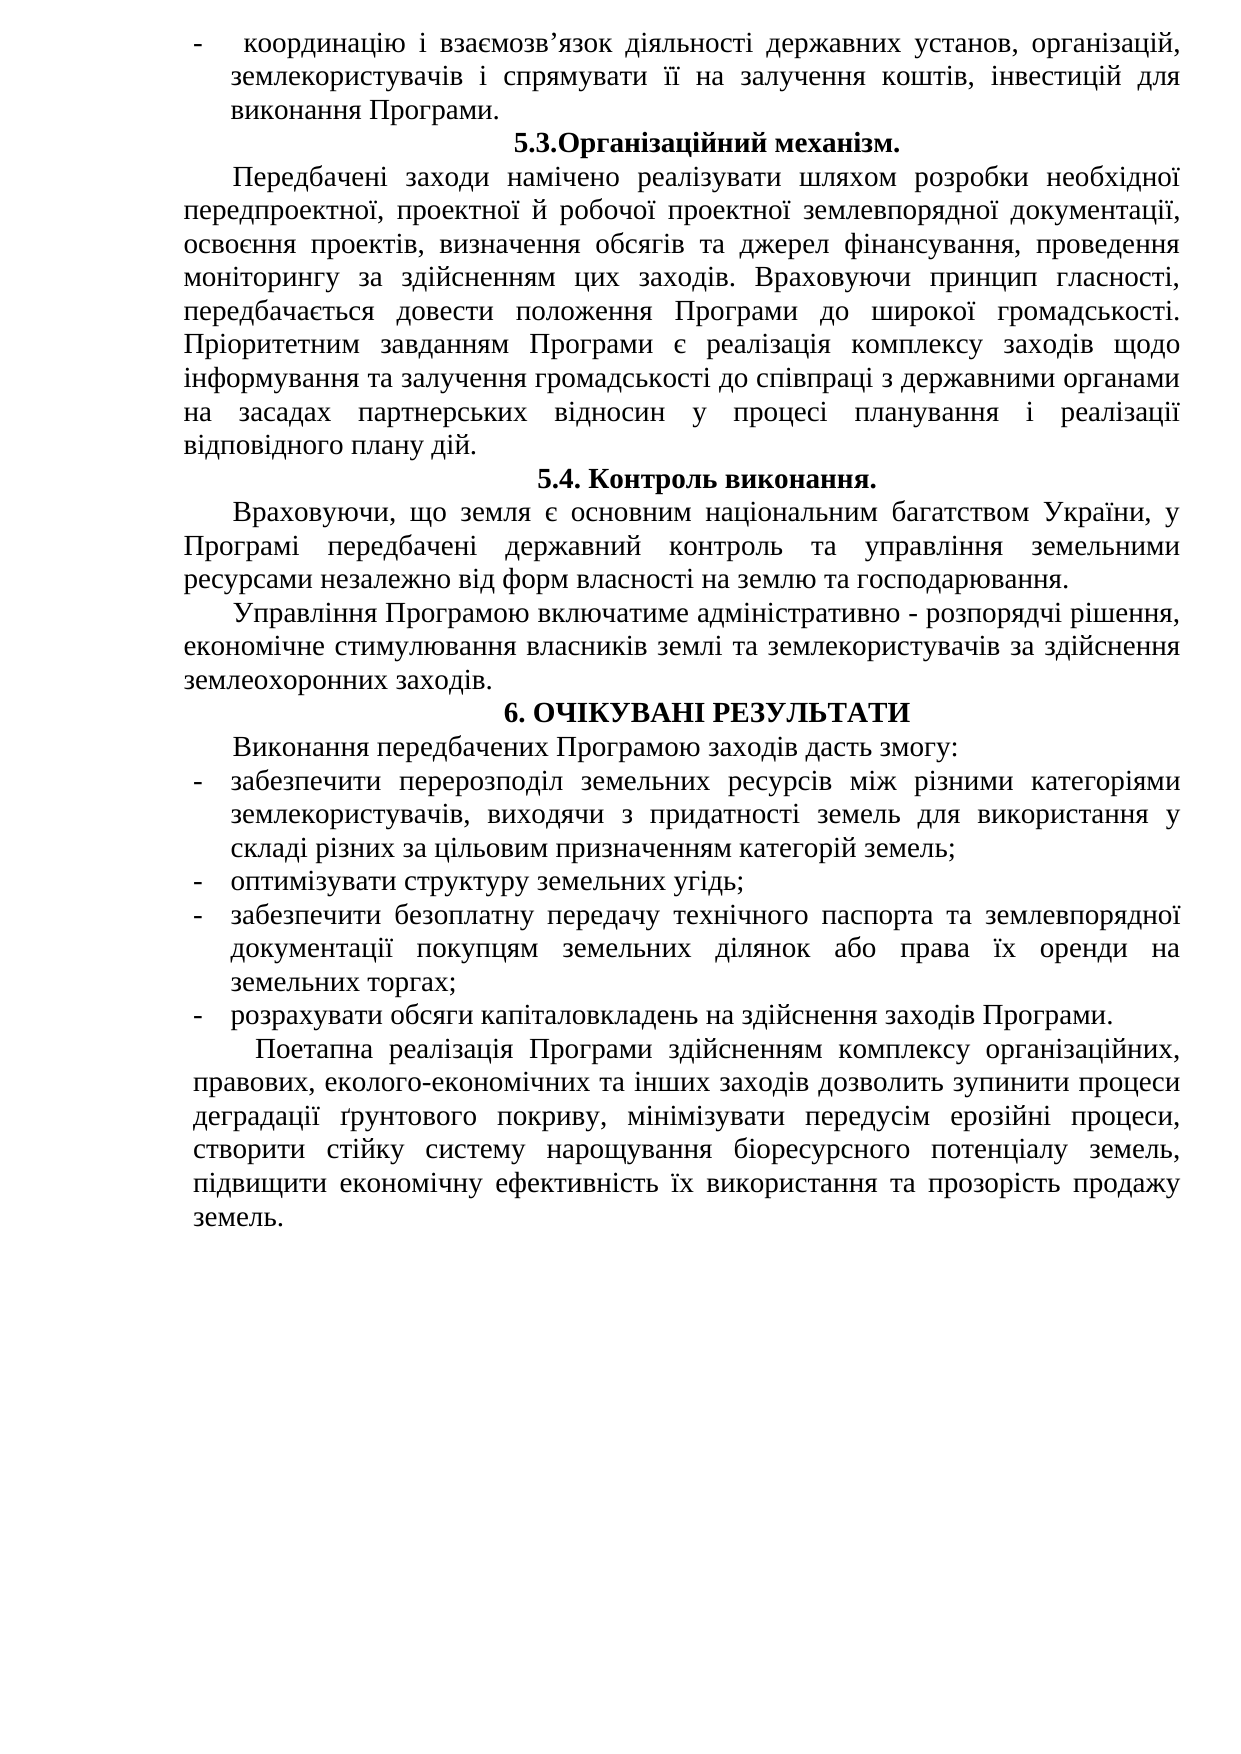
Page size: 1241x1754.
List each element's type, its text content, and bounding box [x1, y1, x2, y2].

list забезпечити перерозподіл земельних ресурсів між різними категоріями землекористувачів, виходячи з придатності земель для використання у складі різних за цільовим призначенням категорій земель; [193, 763, 1181, 863]
text 5.3.Організаційний механізм. [183, 125, 1181, 159]
list координацію і взаємозв’язок діяльності державних установ, організацій, землекористувачів і спрямувати її на залучення коштів, інвестицій для виконання Програми. [193, 25, 1181, 125]
text 6. ОЧІКУВАНІ РЕЗУЛЬТАТИ [183, 696, 1181, 729]
text Враховуючи, що земля є основним національним багатством України, у Програмі передбачені державний контроль та управління земельними ресурсами незалежно від форм власності на землю та господарювання. [183, 494, 1181, 595]
text Управління Програмою включатиме адміністративно - розпорядчі рішення, економічне стимулювання власників землі та землекористувачів за здійснення землеохоронних заходів. [183, 595, 1181, 696]
list розрахувати обсяги капіталовкладень на здійснення заходів Програми. [193, 997, 1181, 1031]
text 5.4. Контроль виконання. [183, 461, 1181, 494]
list забезпечити безоплатну передачу технічного паспорта та землевпорядної документації покупцям земельних ділянок або права їх оренди на земельних торгах; [193, 897, 1181, 997]
list оптимізувати структуру земельних угідь; [193, 863, 1181, 897]
text Виконання передбачених Програмою заходів дасть змогу: [183, 729, 1181, 763]
text Передбачені заходи намічено реалізувати шляхом розробки необхідної передпроектної, проектної й робочої проектної землевпорядної документації, освоєння проектів, визначення обсягів та джерел фінансування, проведення моніторингу за здійсненням цих заходів. Враховуючи принцип гласності, передбачається довести положення Програми до широкої громадськості. Пріоритетним завданням Програми є реалізація комплексу заходів щодо інформування та залучення громадськості до співпраці з державними органами на засадах партнерських відносин у процесі планування і реалізації відповідного плану дій. [183, 159, 1181, 461]
text Поетапна реалізація Програми здійсненням комплексу організаційних, правових, еколого-економічних та інших заходів дозволить зупинити процеси деградації ґрунтового покриву, мінімізувати передусім ерозійні процеси, створити стійку систему нарощування біоресурсного потенціалу земель, підвищити економічну ефективність їх використання та прозорість продажу земель. [193, 1031, 1181, 1232]
